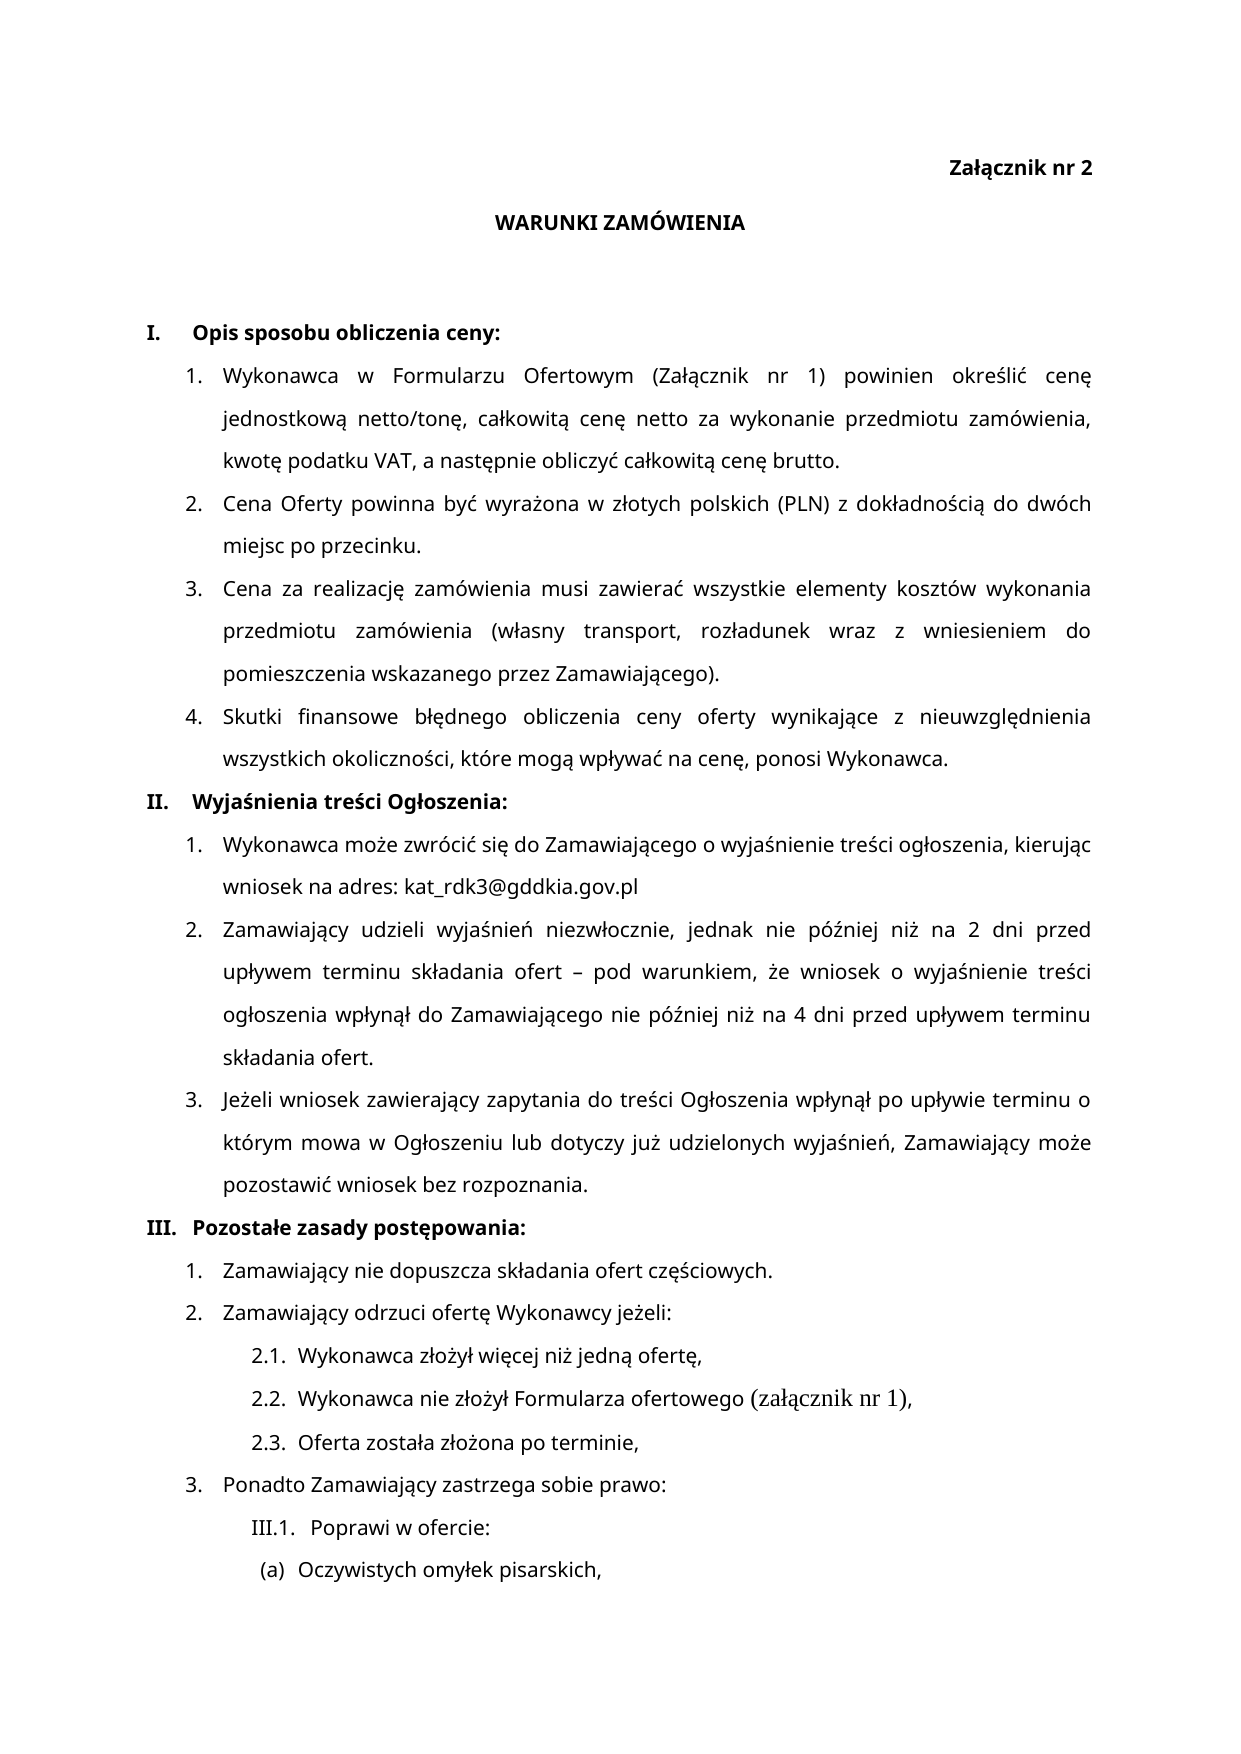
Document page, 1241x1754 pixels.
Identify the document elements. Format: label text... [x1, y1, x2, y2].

list Wykonawca w Formularzu Ofertowym (Załącznik nr 1) powinien określić cenę jednostkową netto/tonę, całkowitą cenę netto za wykonanie przedmiotu zamówienia, kwotę podatku VAT, a następnie obliczyć całkowitą cenę brutto. [185, 361, 1092, 475]
list Zamawiający nie dopuszcza składania ofert częściowych. [185, 1256, 1092, 1284]
list Cena za realizację zamówienia musi zawierać wszystkie elementy kosztów wykonania przedmiotu zamówienia (własny transport, rozładunek wraz z wniesieniem do pomieszczenia wskazanego przez Zamawiającego). [185, 574, 1092, 688]
list Poprawi w ofercie: [251, 1513, 1092, 1541]
list Cena Oferty powinna być wyrażona w złotych polskich (PLN) z dokładnością do dwóch miejsc po przecinku. [185, 489, 1092, 560]
list Zamawiający odrzuci ofertę Wykonawcy jeżeli: [185, 1298, 1092, 1327]
list Oczywistych omyłek pisarskich, [260, 1556, 1092, 1584]
list Opis sposobu obliczenia ceny: [147, 318, 1092, 347]
list Jeżeli wniosek zawierający zapytania do treści Ogłoszenia wpłynął po upływie terminu o którym mowa w Ogłoszeniu lub dotyczy już udzielonych wyjaśnień, Zamawiający może pozostawić wniosek bez rozpoznania. [185, 1085, 1092, 1199]
list Wyjaśnienia treści Ogłoszenia: [147, 787, 1092, 816]
list Zamawiający udzieli wyjaśnień niezwłocznie, jednak nie później niż na 2 dni przed upływem terminu składania ofert – pod warunkiem, że wniosek o wyjaśnienie treści ogłoszenia wpłynął do Zamawiającego nie później niż na 4 dni przed upływem terminu składania ofert. [185, 915, 1092, 1071]
list Skutki finansowe błędnego obliczenia ceny oferty wynikające z nieuwzględnienia wszystkich okoliczności, które mogą wpływać na cenę, ponosi Wykonawca. [185, 702, 1092, 773]
text WARUNKI ZAMÓWIENIA [148, 208, 1092, 237]
list Pozostałe zasady postępowania: [147, 1213, 1092, 1242]
list Wykonawca nie złożył Formularza ofertowego (załącznik nr 1), [251, 1383, 1092, 1413]
text Załącznik nr 2 [148, 153, 1092, 182]
list Wykonawca złożył więcej niż jedną ofertę, [251, 1341, 1092, 1369]
list Oferta została złożona po terminie, [251, 1428, 1092, 1456]
list Ponadto Zamawiający zastrzega sobie prawo: [185, 1470, 1092, 1499]
list Wykonawca może zwrócić się do Zamawiającego o wyjaśnienie treści ogłoszenia, kierując wniosek na adres: kat_rdk3@gddkia.gov.pl [185, 830, 1092, 901]
